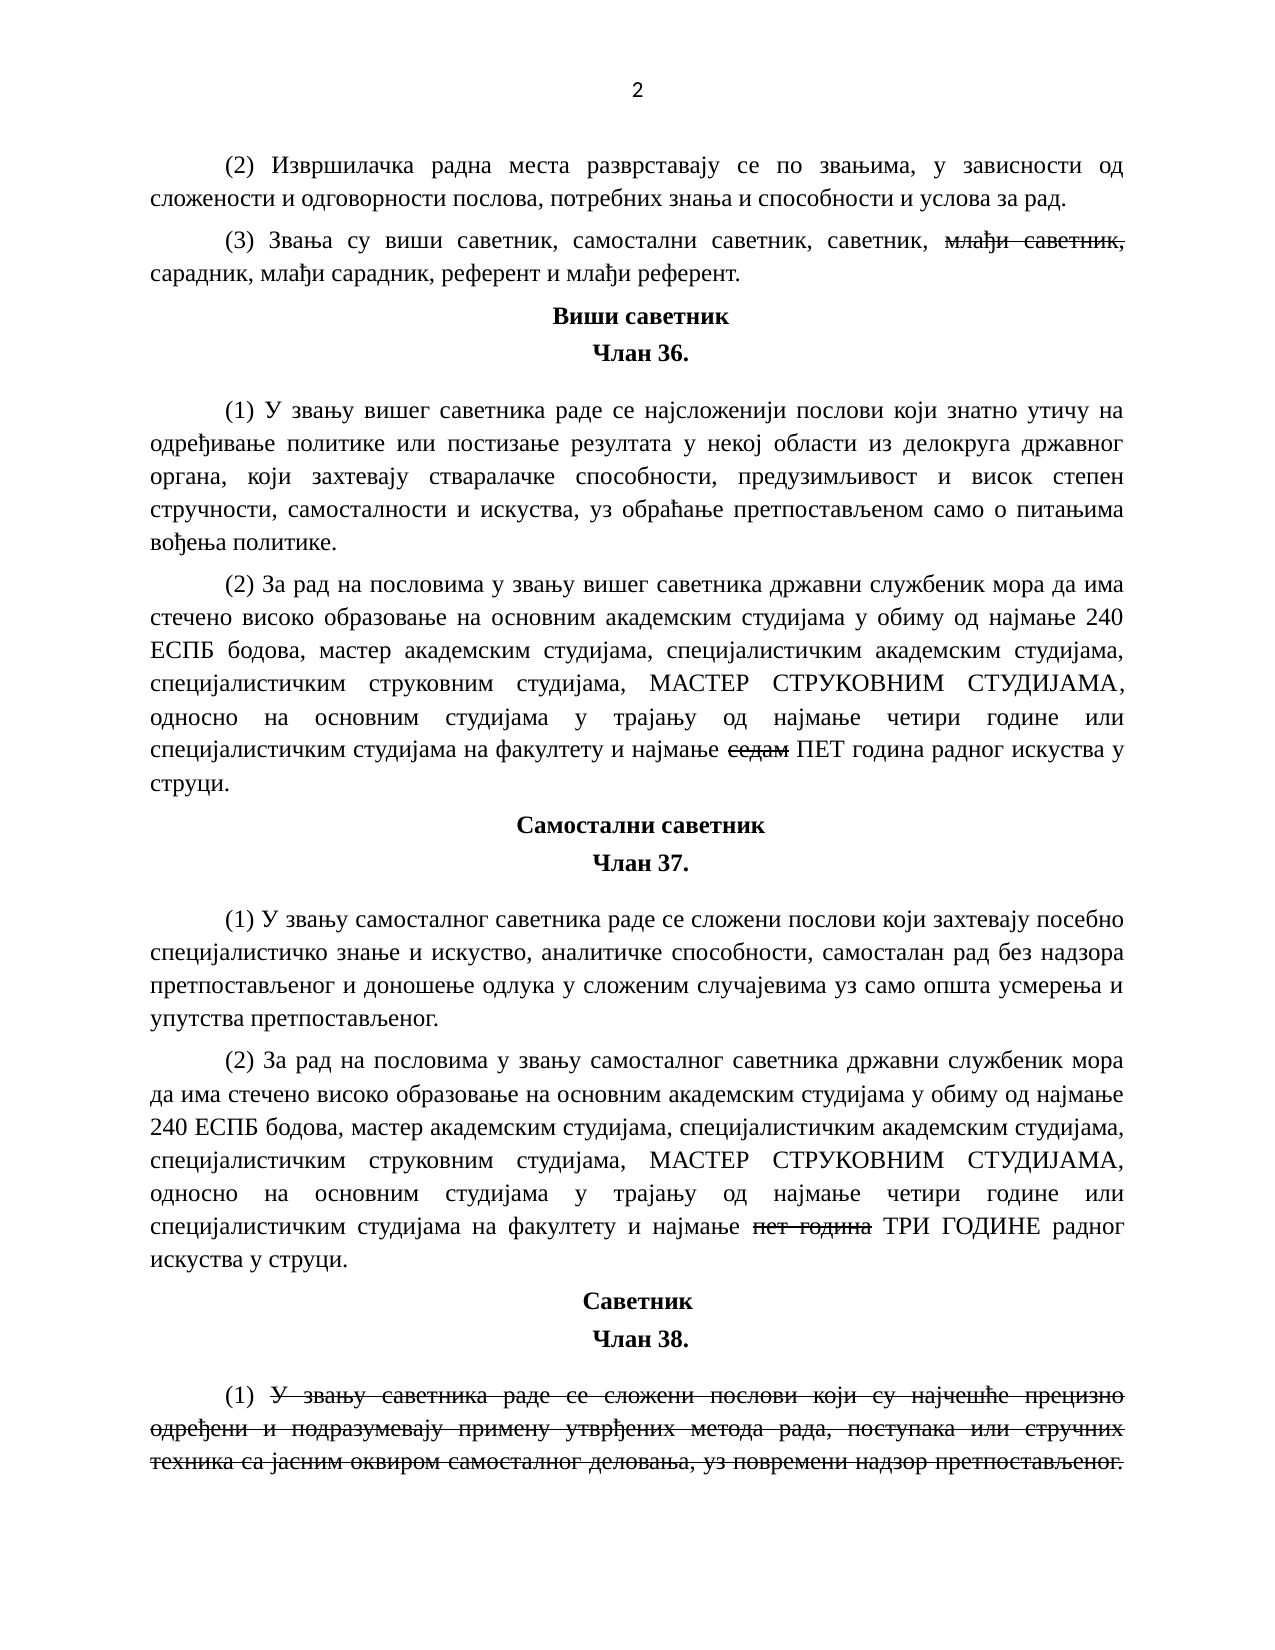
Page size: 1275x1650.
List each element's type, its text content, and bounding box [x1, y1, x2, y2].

text (1) У звању самосталног саветника раде се сложени послови који захтевају посебно специјалистичко знање и искуство, аналитичке способности, самосталан рад без надзора претпостављеног и доношење одлука у сложеним случајевима уз само општа усмерења и упутства претпостављеног. [150, 904, 1125, 1032]
text Виши саветник [150, 301, 1125, 329]
text (2) За рад на пословима у звању самосталног саветника државни службеник мора да има стечено високо образовање на основним академским студијама у обиму од најмање 240 ЕСПБ бодова, мастер академским студијама, специјалистичким академским студијама, специјалистичким струковним студијама, МАСТЕР СТРУКОВНИМ СТУДИЈАМА, односно на основним студијама у трајању од најмање четири године или специјалистичким студијама на факултету и најмање пет година ТРИ ГОДИНЕ радног искуства у струци. [150, 1046, 1125, 1272]
text Члан 38. [150, 1324, 1125, 1353]
text Саветник [150, 1286, 1125, 1315]
text (1) У звању вишег саветника раде се најсложенији послови који знатно утичу на одређивање политике или постизање резултата у некој области из делокруга државног органа, који захтевају стваралачке способности, предузимљивост и висок степен стручности, самосталности и искуства, уз обраћање претпостављеном само о питањима вођења политике. [150, 395, 1125, 556]
text Члан 37. [150, 848, 1125, 876]
text (2) За рад на пословима у звању вишег саветника државни службеник мора да има стечено високо образовање на основним академским студијама у обиму од најмање 240 ЕСПБ бодова, мастер академским студијама, специјалистичким академским студијама, специјалистичким струковним студијама, МАСТЕР СТРУКОВНИМ СТУДИЈАМА, односно на основним студијама у трајању од најмање четири године или специјалистичким студијама на факултету и најмање седам ПЕТ година радног искуства у струци. [150, 569, 1125, 796]
text Члан 36. [150, 338, 1125, 367]
text Самостални саветник [150, 810, 1125, 839]
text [150, 1430, 1125, 1475]
text (2) Извршилачка радна места разврставају се по звањима, у зависности од сложености и одговорности послова, потребних знања и способности и услова за рад. [150, 150, 1125, 212]
text (3) Звања су виши саветник, самостални саветник, саветник, млађи саветник, сарадник, млађи сарадник, референт и млађи референт. [150, 225, 1125, 287]
